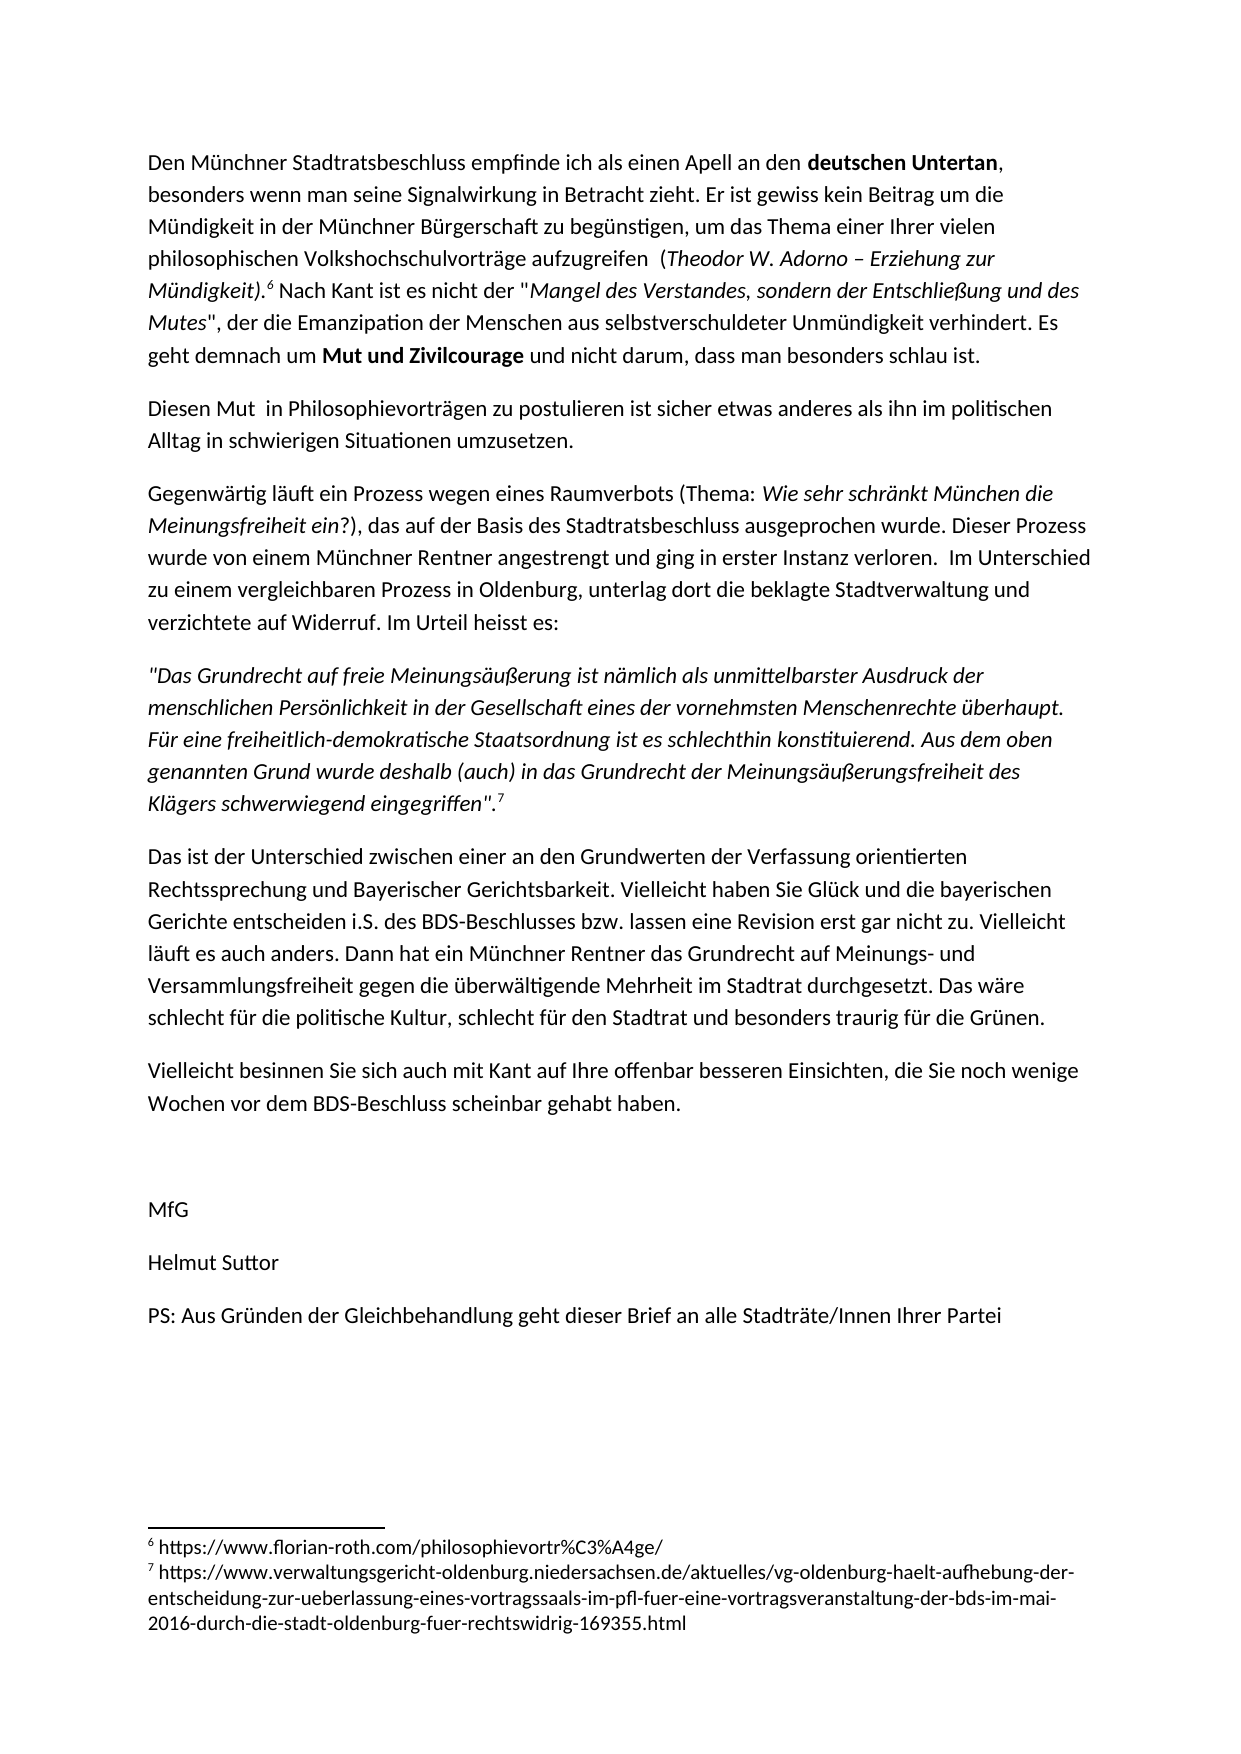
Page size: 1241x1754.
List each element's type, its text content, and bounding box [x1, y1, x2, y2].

text PS: Aus Gründen der Gleichbehandlung geht dieser Brief an alle Stadträte/Innen Ihrer Partei [148, 1301, 1093, 1329]
text "Das Grundrecht auf freie Meinungsäußerung ist nämlich als unmittelbarster Ausdruck der menschlichen Persönlichkeit in der Gesellschaft eines der vornehmsten Menschenrechte überhaupt. Für eine freiheitlich-demokratische Staatsordnung ist es schlechthin konstituierend. Aus dem oben genannten Grund wurde deshalb (auch) in das Grundrecht der Meinungsäußerungsfreiheit des Klägers schwerwiegend eingegriffen". [148, 661, 1093, 817]
text MfG [148, 1195, 1093, 1223]
text Das ist der Unterschied zwischen einer an den Grundwerten der Verfassung orientierten Rechtssprechung und Bayerischer Gerichtsbarkeit. Vielleicht haben Sie Glück und die bayerischen Gerichte entscheiden i.S. des BDS-Beschlusses bzw. lassen eine Revision erst gar nicht zu. Vielleicht läuft es auch anders. Dann hat ein Münchner Rentner das Grundrecht auf Meinungs- und Versammlungsfreiheit gegen die überwältigende Mehrheit im Stadtrat durchgesetzt. Das wäre schlecht für die politische Kultur, schlecht für den Stadtrat und besonders traurig für die Grünen. [148, 842, 1093, 1031]
text Diesen Mut in Philosophievorträgen zu postulieren ist sicher etwas anderes als ihn im politischen Alltag in schwierigen Situationen umzusetzen. [148, 394, 1093, 454]
text Den Münchner Stadtratsbeschluss empfinde ich als einen Apell an den deutschen Untertan, besonders wenn man seine Signalwirkung in Betracht zieht. Er ist gewiss kein Beitrag um die Mündigkeit in der Münchner Bürgerschaft zu begünstigen, um das Thema einer Ihrer vielen philosophischen Volkshochschulvorträge aufzugreifen (Theodor W. Adorno – Erziehung zur Mündigkeit). Nach Kant ist es nicht der "Mangel des Verstandes, sondern der Entschließung und des Mutes", der die Emanzipation der Menschen aus selbstverschuldeter Unmündigkeit verhindert. Es geht demnach um Mut und Zivilcourage und nicht darum, dass man besonders schlau ist. [148, 148, 1093, 369]
text Vielleicht besinnen Sie sich auch mit Kant auf Ihre offenbar besseren Einsichten, die Sie noch wenige Wochen vor dem BDS-Beschluss scheinbar gehabt haben. [148, 1056, 1093, 1117]
text Helmut Suttor [148, 1248, 1093, 1276]
text Gegenwärtig läuft ein Prozess wegen eines Raumverbots (Thema: Wie sehr schränkt München die Meinungsfreiheit ein?), das auf der Basis des Stadtratsbeschluss ausgeprochen wurde. Dieser Prozess wurde von einem Münchner Rentner angestrengt und ging in erster Instanz verloren. Im Unterschied zu einem vergleichbaren Prozess in Oldenburg, unterlag dort die beklagte Stadtverwaltung und verzichtete auf Widerruf. Im Urteil heisst es: [148, 479, 1093, 636]
